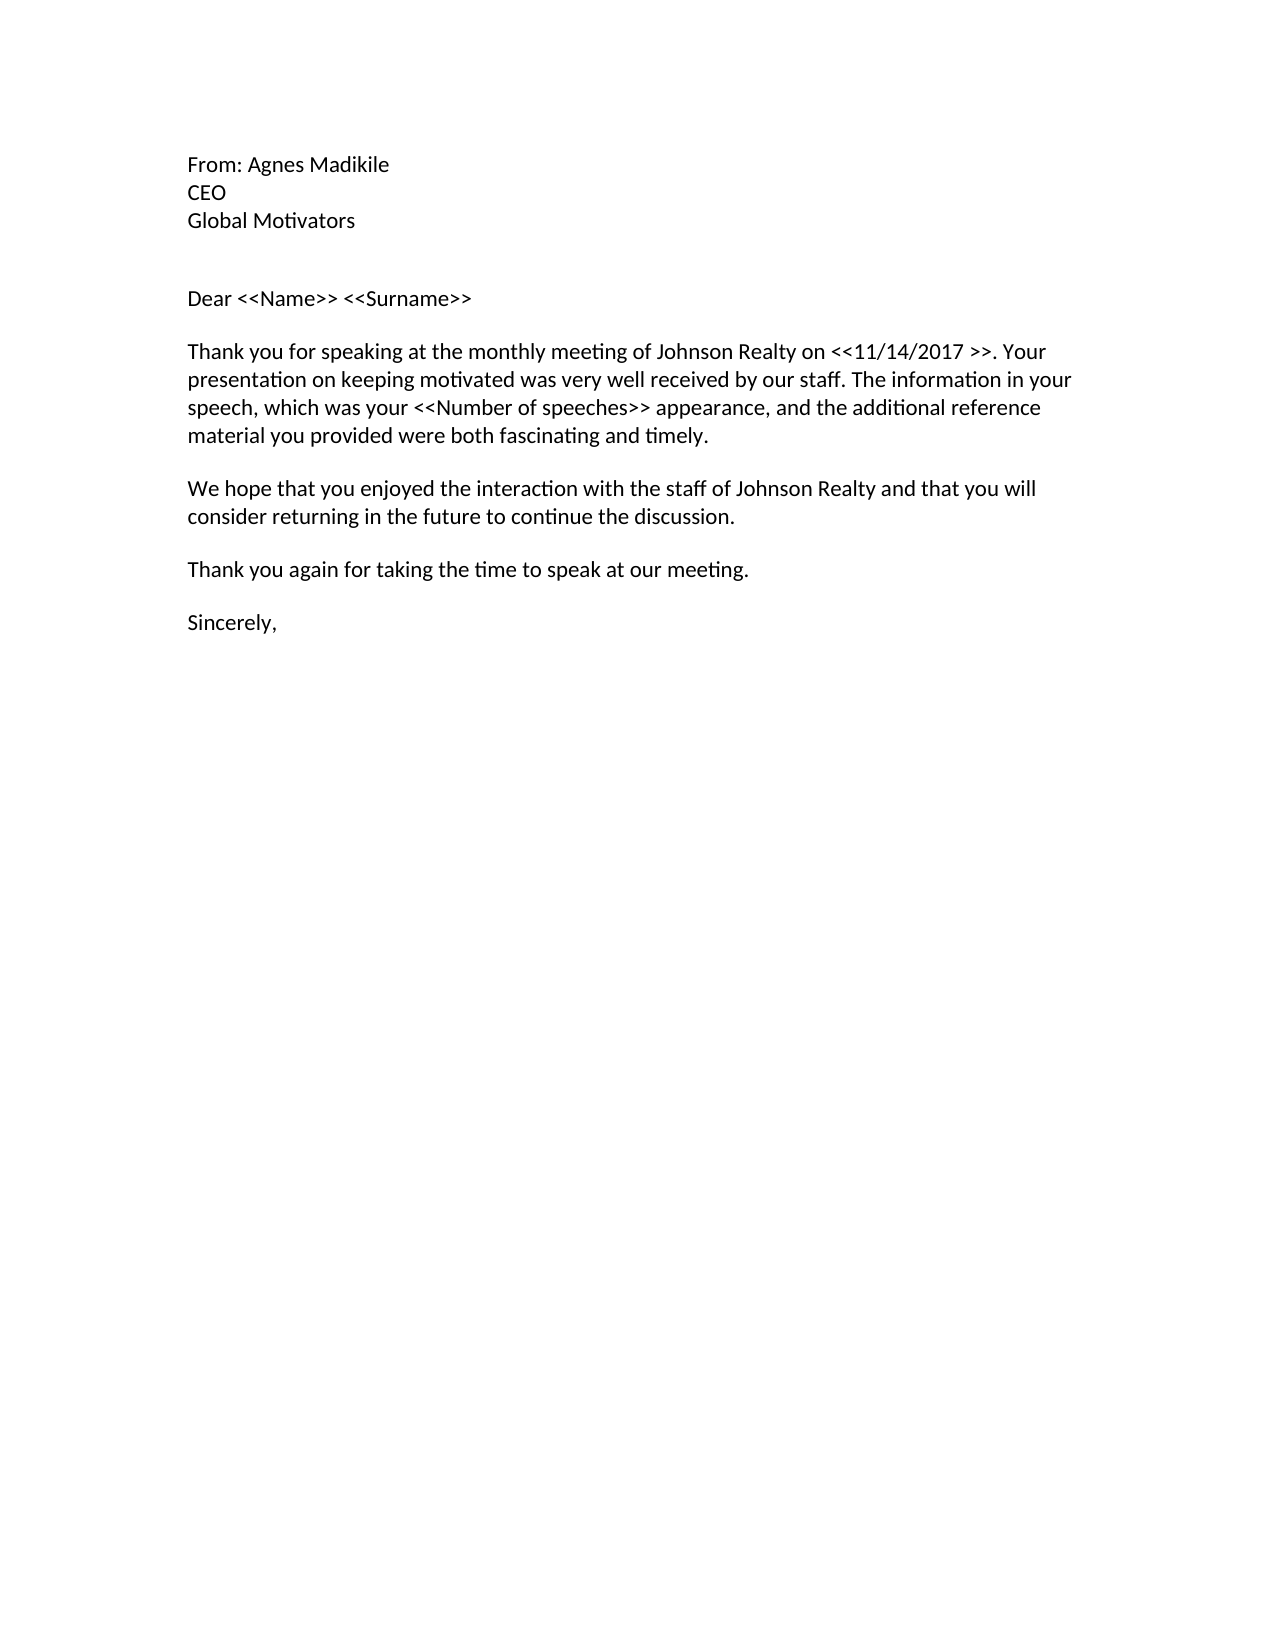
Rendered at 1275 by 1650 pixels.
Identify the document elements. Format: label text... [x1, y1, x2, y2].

text Dear <<Name>> <<Surname>> [187, 284, 1087, 312]
text Sincerely, [187, 608, 1087, 636]
text From: Agnes Madikile [187, 150, 1087, 178]
text Global Motivators [187, 206, 1087, 234]
text Thank you for speaking at the monthly meeting of Johnson Realty on <<11/14/2017 >>. Your presentation on keeping motivated was very well received by our staff. The information in your speech, which was your <<Number of speeches>> appearance, and the additional reference material you provided were both fascinating and timely. [187, 337, 1087, 449]
text Thank you again for taking the time to speak at our meeting. [187, 555, 1087, 583]
text CEO [187, 178, 1087, 206]
text We hope that you enjoyed the interaction with the staff of Johnson Realty and that you will consider returning in the future to continue the discussion. [187, 474, 1087, 530]
